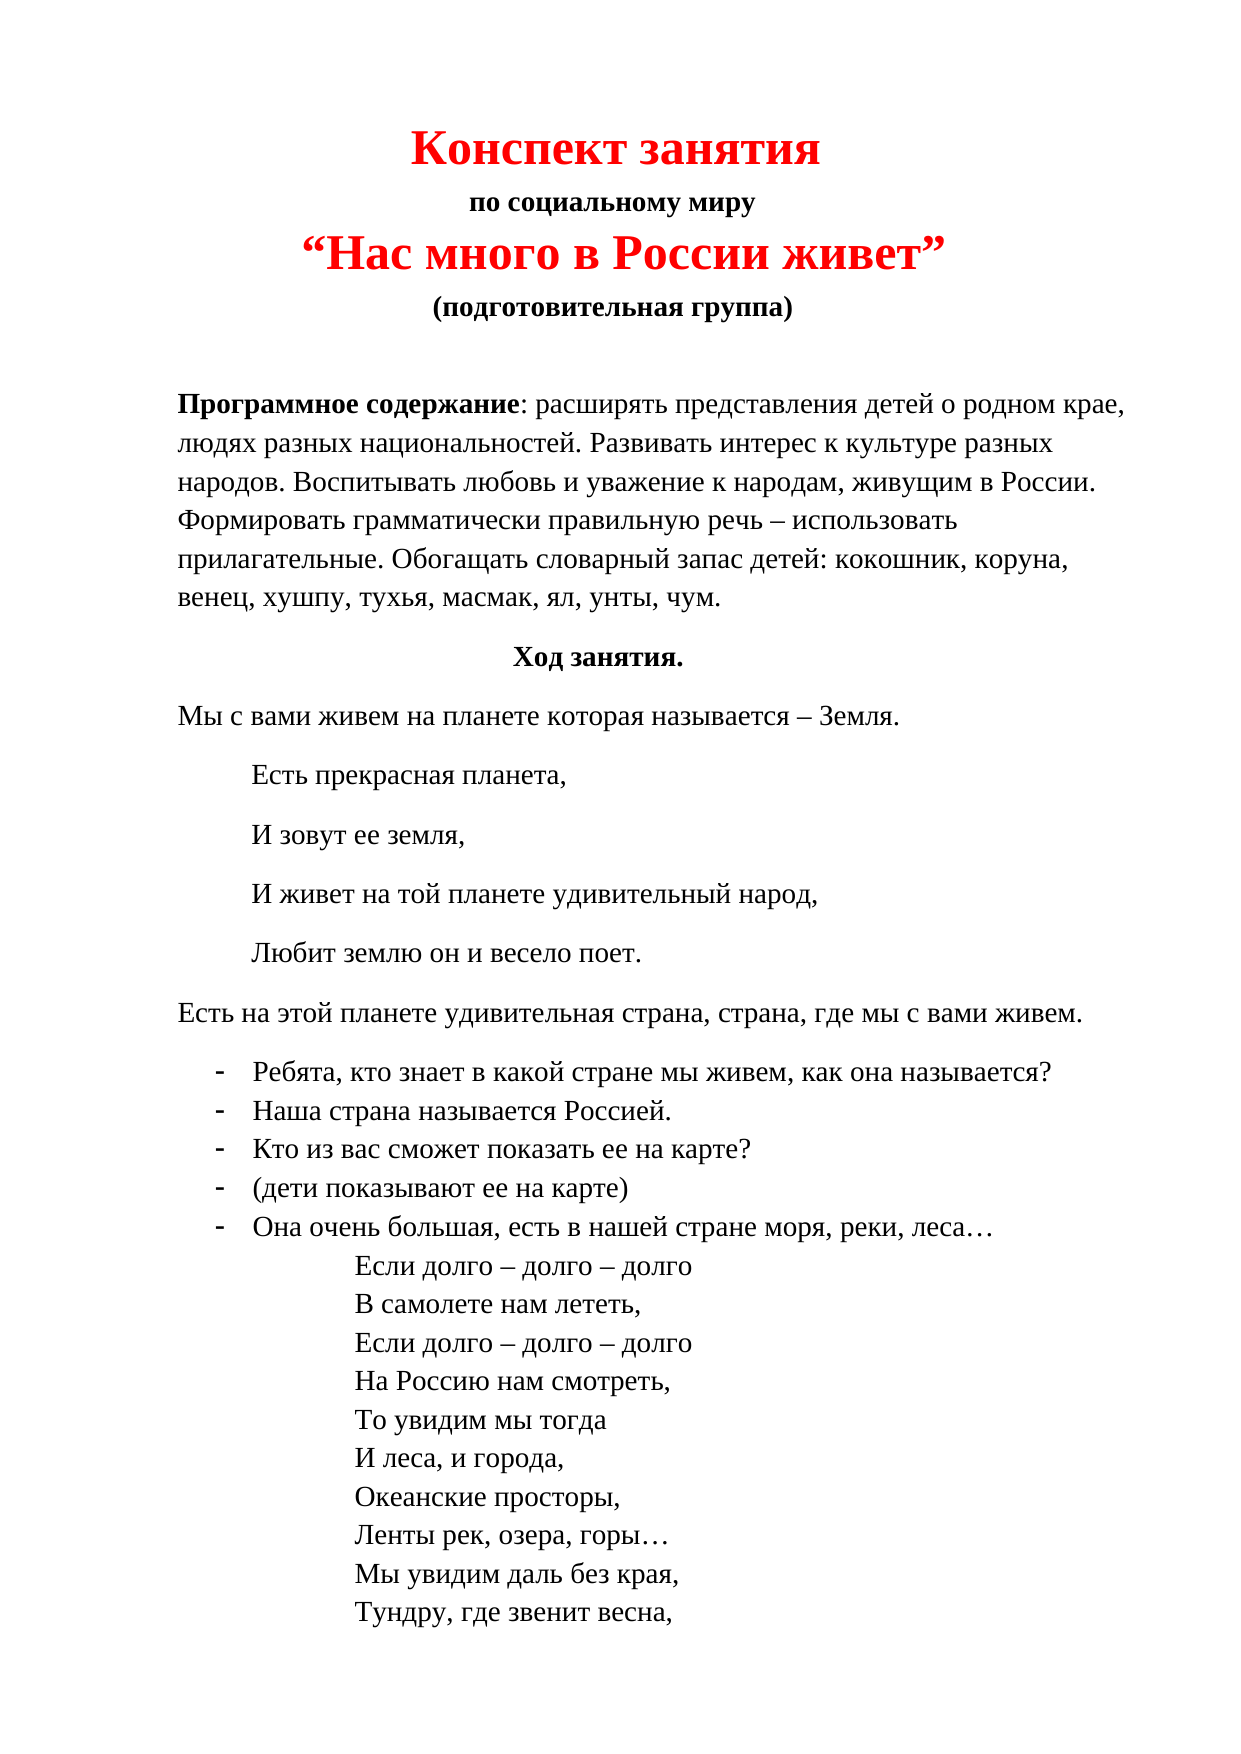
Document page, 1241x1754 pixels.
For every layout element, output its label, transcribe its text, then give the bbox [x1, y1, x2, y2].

text И живет на той планете удивительный народ, [251, 876, 1152, 910]
text Конспект занятия [177, 118, 1152, 176]
list Тундру, где звенит весна, [354, 1594, 1152, 1628]
text И зовут ее земля, [251, 817, 1152, 850]
list (дети показывают ее на карте) [215, 1170, 1152, 1204]
text Мы с вами живем на планете которая называется – Земля. [177, 698, 1152, 732]
text “Нас много в России живет” [177, 223, 1152, 280]
list Океанские просторы, [354, 1479, 1152, 1512]
text (подготовительная группа) [177, 289, 1152, 322]
list Ребята, кто знает в какой стране мы живем, как она называется? [215, 1054, 1152, 1088]
text по социальному миру [177, 184, 1152, 218]
list И леса, и города, [354, 1440, 1152, 1474]
list В самолете нам лететь, [354, 1286, 1152, 1320]
text Ход занятия. [177, 639, 1152, 672]
list Если долго – долго – долго [354, 1248, 1152, 1281]
list На Россию нам смотреть, [354, 1363, 1152, 1397]
list Если долго – долго – долго [354, 1325, 1152, 1358]
list Кто из вас сможет показать ее на карте? [215, 1132, 1152, 1165]
list Мы увидим даль без края, [354, 1556, 1152, 1589]
text Есть прекрасная планета, [251, 757, 1152, 791]
text Программное содержание: расширять представления детей о родном крае, людях разных национальностей. Развивать интерес к культуре разных народов. Воспитывать любовь и уважение к народам, живущим в России. Формировать грамматически правильную речь – использовать прилагательные. Обогащать словарный запас детей: кокошник, коруна, венец, хушпу, тухья, масмак, ял, унты, чум. [177, 387, 1152, 613]
list Ленты рек, озера, горы… [354, 1517, 1152, 1551]
list Наша страна называется Россией. [215, 1093, 1152, 1127]
text Есть на этой планете удивительная страна, страна, где мы с вами живем. [177, 995, 1152, 1028]
list То увидим мы тогда [354, 1402, 1152, 1435]
list Она очень большая, есть в нашей стране моря, реки, леса… [215, 1209, 1152, 1243]
text Любит землю он и весело поет. [251, 936, 1152, 969]
